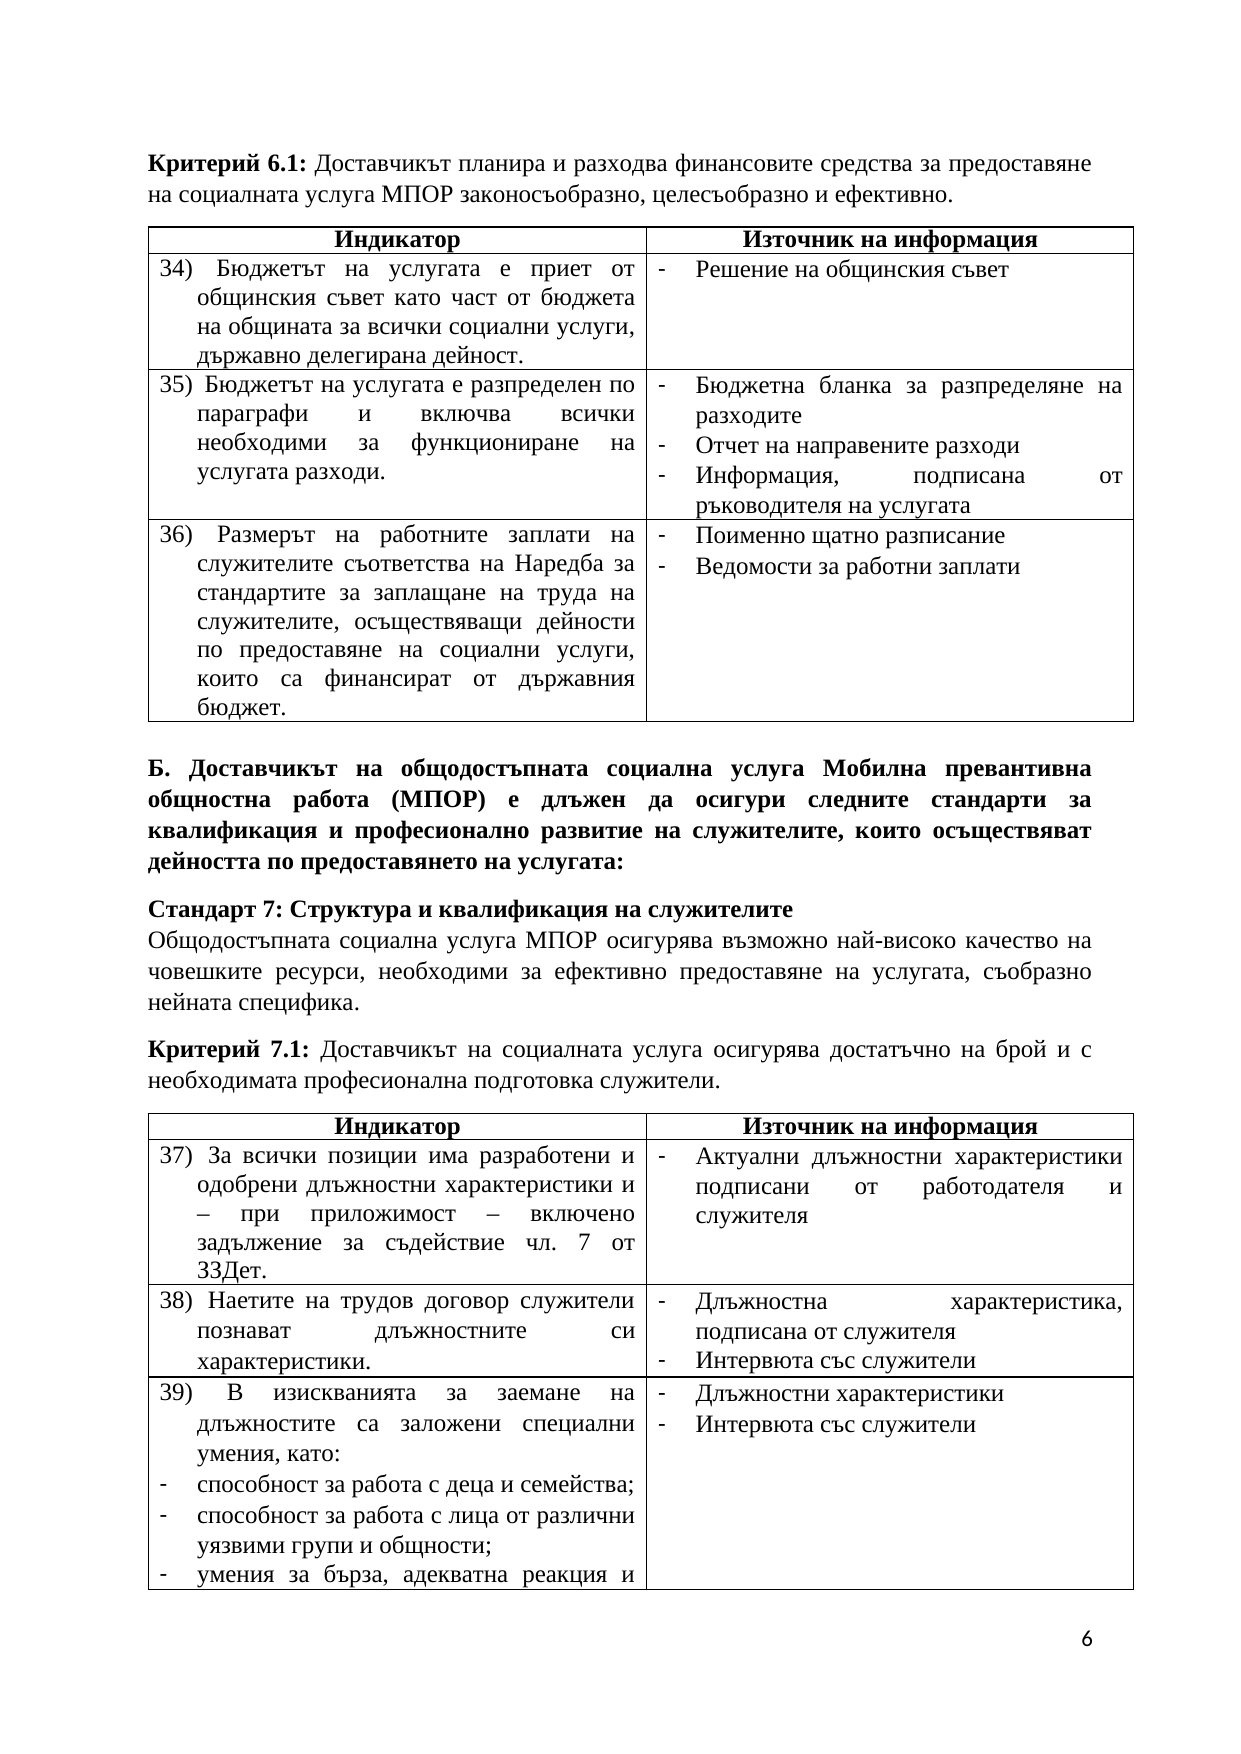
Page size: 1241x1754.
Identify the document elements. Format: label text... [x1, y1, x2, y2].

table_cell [647, 1378, 1133, 1589]
table_cell Наетите на трудов договор служители познават длъжностните си характеристики. [149, 1285, 646, 1376]
text Общодостъпната социална услуга МПОР осигурява възможно най-високо качество на човешките ресурси, необходими за ефективно предоставяне на услугата, съобразно нейната специфика. [148, 925, 1093, 1016]
text Б. Доставчикът на общодостъпната социална услуга Мобилна превантивна общностна работа (МПОР) е длъжен да осигури следните стандарти за квалификация и професионално развитие на служителите, които осъществяват дейността по предоставянето на услугата: [148, 753, 1093, 875]
table_cell Решение на общинския съвет [647, 254, 1133, 368]
text Критерий 6.1: Доставчикът планира и разходва финансовите средства за предоставяне на социалната услуга МПОР законосъобразно, целесъобразно и ефективно. [148, 148, 1093, 207]
table_cell Актуални длъжностни характеристики подписани от работодателя и служителя [647, 1140, 1133, 1284]
table_cell Поименно щатно разписание Ведомости за работни заплати [647, 520, 1133, 721]
table_header Източник на информация [647, 1114, 1133, 1139]
table_cell Бюджетът на услугата е разпределен по параграфи и включва всички необходими за функциониране на услугата разходи. [149, 370, 646, 518]
table_cell Бюджетът на услугата е приет от общинския съвет като част от бюджета на общината за всички социални услуги, държавно делегирана дейност. [149, 254, 646, 368]
text Стандарт 7: Структура и квалификация на служителите [148, 894, 1093, 922]
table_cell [149, 1378, 646, 1589]
table_cell Бюджетна бланка за разпределяне на разходите Отчет на направените разходи Информация, подписана от ръководителя на услугата [647, 370, 1133, 518]
table_header Индикатор [149, 228, 646, 252]
table_cell За всички позиции има разработени и одобрени длъжностни характеристики и – при приложимост – включено задължение за съдействие чл. 7 от ЗЗДет. [149, 1140, 646, 1284]
table_cell Размерът на работните заплати на служителите съответства на Наредба за стандартите за заплащане на труда на служителите, осъществяващи дейности по предоставяне на социални услуги, които са финансират от държавния бюджет. [149, 520, 646, 721]
table_header Индикатор [149, 1114, 646, 1139]
text Критерий 7.1: Доставчикът на социалната услуга осигурява достатъчно на брой и с необходимата професионална подготовка служители. [148, 1034, 1093, 1094]
table_cell Длъжностна характеристика, подписана от служителя Интервюта със служители [647, 1285, 1133, 1376]
table_header Източник на информация [647, 228, 1133, 252]
